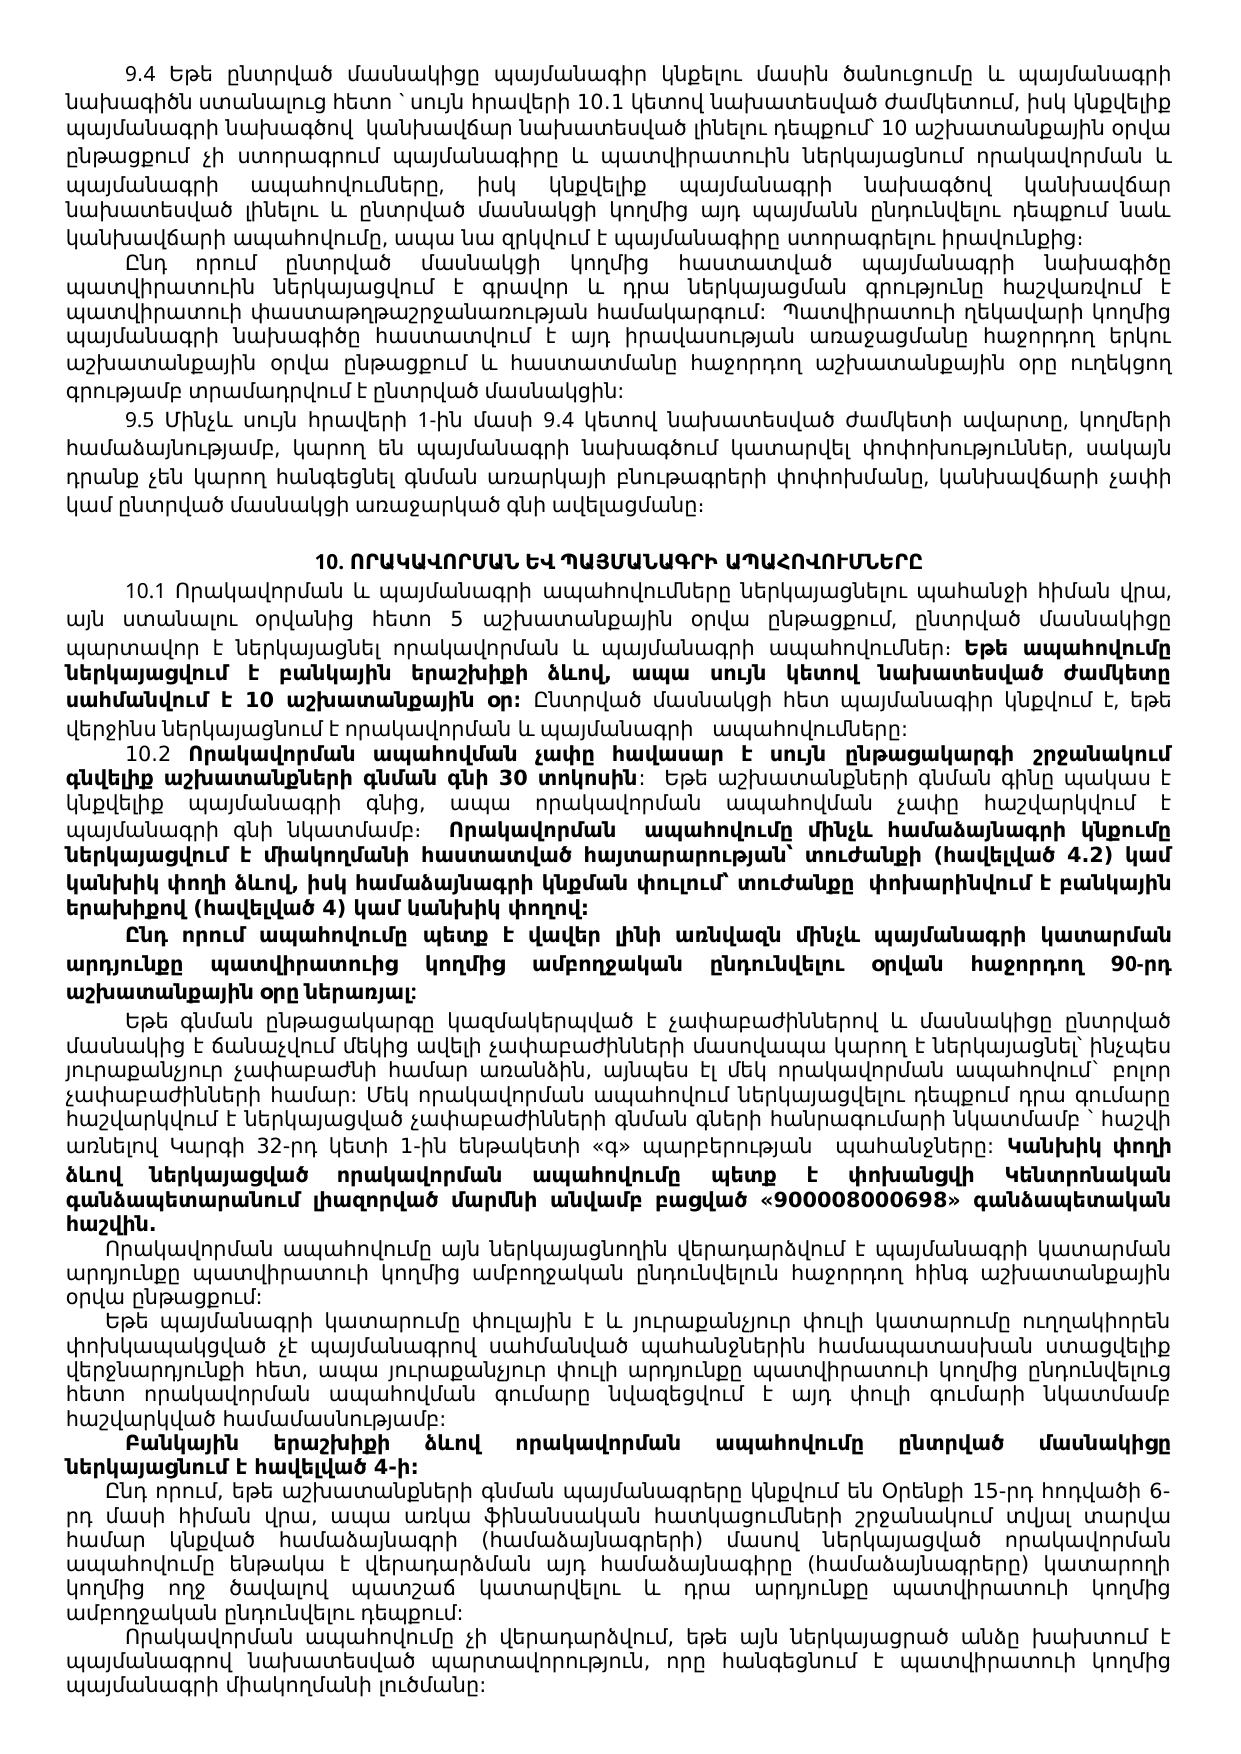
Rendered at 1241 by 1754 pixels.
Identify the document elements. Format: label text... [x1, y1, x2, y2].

text 9.4 Եթե ընտրված մասնակիցը պայմանագիր կնքելու մասին ծանուցումը և պայմանագրի նախագիծն ստանալուց հետո ` սույն հրավերի 10․1 կետով նախատեսված ժամկետում, իսկ կնքվելիք պայմանագրի նախագծով կանխավճար նախատեսված լինելու դեպքում՝ 10 աշխատանքային օրվա ընթացքում չի ստորագրում պայմանագիրը և պատվիրատուին ներկայացնում որակավորման և պայմանագրի ապահովումները, իսկ կնքվելիք պայմանագրի նախագծով կանխավճար նախատեսված լինելու և ընտրված մասնակցի կողմից այդ պայմանն ընդունվելու դեպքում նաև կանխավճարի ապահովումը, ապա նա զրկվում է պայմանագիրը ստորագրելու իրավունքից։ [66, 59, 1172, 251]
text Եթե գնման ընթացակարգը կազմակերպված է չափաբաժիններով և մասնակիցը ընտրված մասնակից է ճանաչվում մեկից ավելի չափաբաժինների մասովապա կարող է ներկայացնել՝ ինչպես յուրաքանչյուր չափաբաժնի համար առանձին, այնպես էլ մեկ որակավորման ապահովում` բոլոր չափաբաժինների համար: Մեկ որակավորման ապահովում ներկայացվելու դեպքում դրա գումարը հաշվարկվում է ներկայացված չափաբաժինների գնման գների հանրագումարի նկատմամբ ՝ հաշվի առնելով Կարգի 32-րդ կետի 1-ին ենթակետի «գ» պարբերության պահանջները: Կանխիկ փողի ձևով ներկայացված որակավորման ապահովումը պետք է փոխանցվի Կենտրոնական գանձապետարանում լիազորված մարմնի անվամբ բացված «900008000698» գանձապետական հաշվին. [66, 1006, 1172, 1237]
text 10.2 Որակավորման ապահովման չափը հավասար է սույն ընթացակարգի շրջանակում գնվելիք աշխատանքների գնման գնի 30 տոկոսին: Եթե աշխատանքների գնման գինը պակաս է կնքվելիք պայմանագրի գնից, ապա որակավորման ապահովման չափը հաշվարկվում է պայմանագրի գնի նկատմամբ։ Որակավորման ապահովումը մինչև համաձայնագրի կնքումը ներկայացվում է միակողմանի հաստատված հայտարարության՝ տուժանքի (հավելված 4.2) կամ կանխիկ փողի ձևով, իսկ համաձայնագրի կնքման փուլում՝ տուժանքը փոխարինվում է բանկային երախիքով (հավելված 4) կամ կանխիկ փողով: [66, 742, 1172, 920]
text 10. ՈՐԱԿԱՎՈՐՄԱՆ ԵՎ ՊԱՅՄԱՆԱԳՐԻ ԱՊԱՀՈՎՈՒՄՆԵՐԸ [66, 547, 1172, 576]
text Ընդ որում ընտրված մասնակցի կողմից հաստատված պայմանագրի նախագիծը պատվիրատուին ներկայացվում է գրավոր և դրա ներկայացման գրությունը հաշվառվում է պատվիրատուի փաստաթղթաշրջանառության համակարգում: Պատվիրատուի ղեկավարի կողմից պայմանագրի նախագիծը հաստատվում է այդ իրավասության առաջացմանը հաջորդող երկու աշխատանքային օրվա ընթացքում և հաստատմանը հաջորդող աշխատանքային օրը ուղեկցող գրությամբ տրամադրվում է ընտրված մասնակցին: [66, 251, 1172, 405]
text Եթե պայմանագրի կատարումը փուլային է և յուրաքանչյուր փուլի կատարումը ուղղակիորեն փոխկապակցված չէ պայմանագրով սահմանված պահանջներին համապատասխան ստացվելիք վերջնարդյունքի հետ, ապա յուրաքանչյուր փուլի արդյունքը պատվիրատուի կողմից ընդունվելուց հետո որակավորման ապահովման գումարը նվազեցվում է այդ փուլի գումարի նկատմամբ հաշվարկված համամասնությամբ: [66, 1309, 1172, 1431]
text Որակավորման ապահովումը այն ներկայացնողին վերադարձվում է պայմանագրի կատարման արդյունքը պատվիրատուի կողմից ամբողջական ընդունվելուն հաջորդող հինգ աշխատանքային օրվա ընթացքում: [66, 1237, 1172, 1309]
text Ընդ որում, եթե աշխատանքների գնման պայմանագրերը կնքվում են Օրենքի 15-րդ հոդվածի 6-րդ մասի հիման վրա, ապա առկա ֆինանսական հատկացումների շրջանակում տվյալ տարվա համար կնքված համաձայնագրի (համաձայնագրերի) մասով ներկայացված որակավորման ապահովումը ենթակա է վերադարձման այդ համաձայնագիրը (համաձայնագրերը) կատարողի կողմից ողջ ծավալով պատշաճ կատարվելու և դրա արդյունքը պատվիրատուի կողմից ամբողջական ընդունվելու դեպքում: [66, 1479, 1172, 1625]
text Ընդ որում ապահովումը պետք է վավեր լինի առնվազն մինչև պայմանագրի կատարման արդյունքը պատվիրատուից կողմից ամբողջական ընդունվելու օրվան հաջորդող 90-րդ աշխատանքային օրը ներառյալ: [66, 920, 1172, 1006]
text Բանկային երաշխիքի ձևով որակավորման ապահովումը ընտրված մասնակիցը ներկայացնում է հավելված 4-ի: [66, 1431, 1172, 1479]
text 10.1 Որակավորման և պայմանագրի ապահովումները ներկայացնելու պահանջի հիման վրա, այն ստանալու օրվանից հետո 5 աշխատանքային օրվա ընթացքում, ընտրված մասնակիցը պարտավոր է ներկայացնել որակավորման և պայմանագրի ապահովումներ։ Եթե ապահովումը ներկայացվում է բանկային երաշխիքի ձևով, ապա սույն կետով նախատեսված ժամկետը սահմանվում է 10 աշխատանքային օր։ Ընտրված մասնակցի հետ պայմանագիր կնքվում է, եթե վերջինս ներկայացնում է որակավորման և պայմանագրի ապահովումները: [66, 576, 1172, 742]
text Որակավորման ապահովումը չի վերադարձվում, եթե այն ներկայացրած անձը խախտում է պայմանագրով նախատեսված պարտավորություն, որը հանգեցնում է պատվիրատուի կողմից պայմանագրի միակողմանի լուծմանը: [66, 1625, 1172, 1698]
text 9.5 Մինչև սույն հրավերի 1-ին մասի 9.4 կետով նախատեսված ժամկետի ավարտը, կողմերի համաձայնությամբ, կարող են պայմանագրի նախագծում կատարվել փոփոխություններ, սակայն դրանք չեն կարող հանգեցնել գնման առարկայի բնութագրերի փոփոխմանը, կանխավճարի չափի կամ ընտրված մասնակցի առաջարկած գնի ավելացմանը։ [66, 405, 1172, 519]
